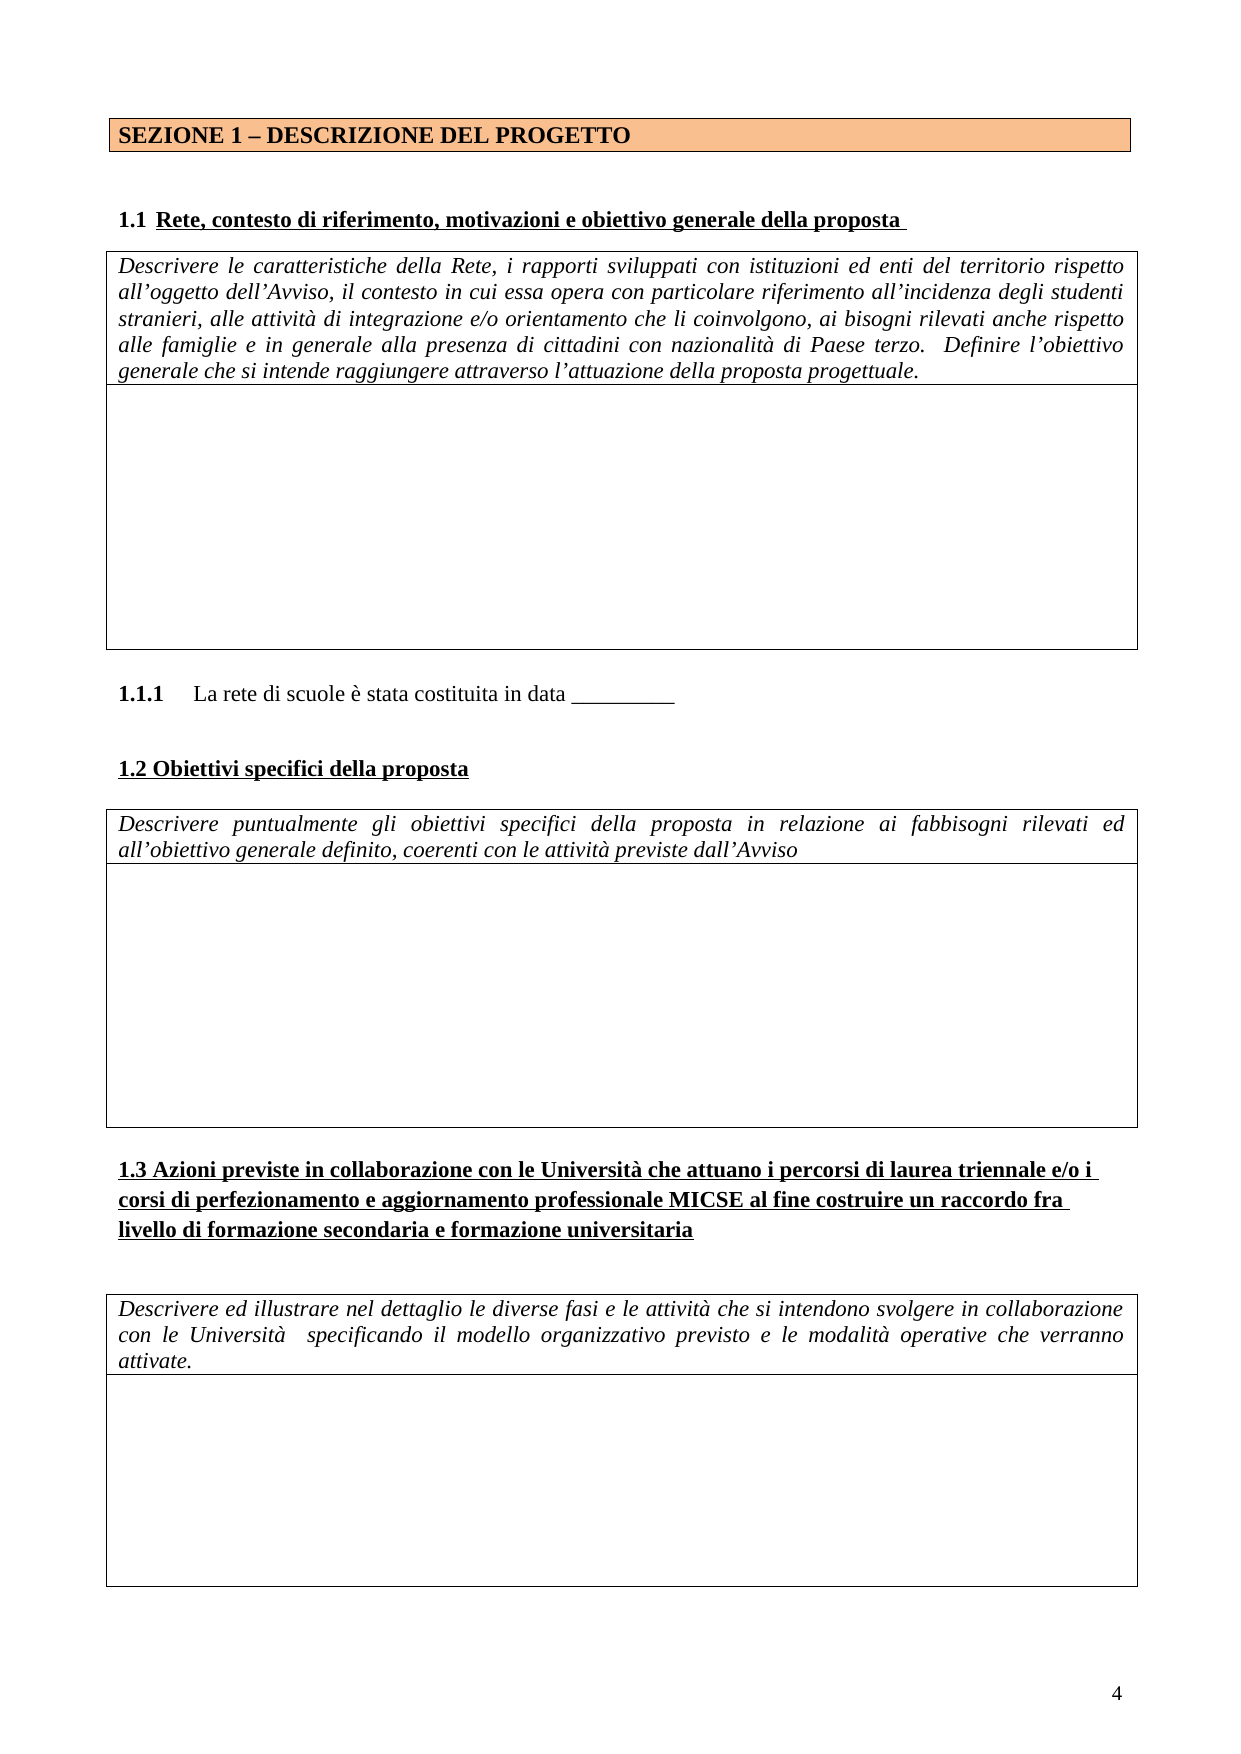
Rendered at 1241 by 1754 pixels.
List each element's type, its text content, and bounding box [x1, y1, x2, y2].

table_header Descrivere le caratteristiche della Rete, i rapporti sviluppati con istituzioni ed enti del territorio rispetto all’oggetto dell’Avviso, il contesto in cui essa opera con particolare riferimento all’incidenza degli studenti stranieri, alle attività di integrazione e/o orientamento che li coinvolgono, ai bisogni rilevati anche rispetto alle famiglie e in generale alla presenza di cittadini con nazionalità di Paese terzo. Definire l’obiettivo generale che si intende raggiungere attraverso l’attuazione della proposta progettuale. [107, 252, 1137, 384]
list La rete di scuole è stata costituita in data _________ [118, 680, 1122, 706]
table_cell [107, 864, 1137, 1127]
table_header Descrivere puntualmente gli obiettivi specifici della proposta in relazione ai fabbisogni rilevati ed all’obiettivo generale definito, coerenti con le attività previste dall’Avviso [107, 810, 1137, 863]
list Rete, contesto di riferimento, motivazioni e obiettivo generale della proposta [118, 206, 1122, 232]
table_header Descrivere ed illustrare nel dettaglio le diverse fasi e le attività che si intendono svolgere in collaborazione con le Università specificando il modello organizzativo previsto e le modalità operative che verranno attivate. [107, 1295, 1137, 1374]
table_cell [107, 1375, 1137, 1586]
text 1.3 Azioni previste in collaborazione con le Università che attuano i percorsi di laurea triennale e/o i corsi di perfezionamento e aggiornamento professionale MICSE al fine costruire un raccordo fra livello di formazione secondaria e formazione universitaria [118, 1156, 1122, 1243]
text 1.2 Obiettivi specifici della proposta [118, 755, 1122, 781]
table_cell [107, 385, 1137, 648]
text SEZIONE 1 – DESCRIZIONE DEL PROGETTO [110, 119, 1130, 151]
